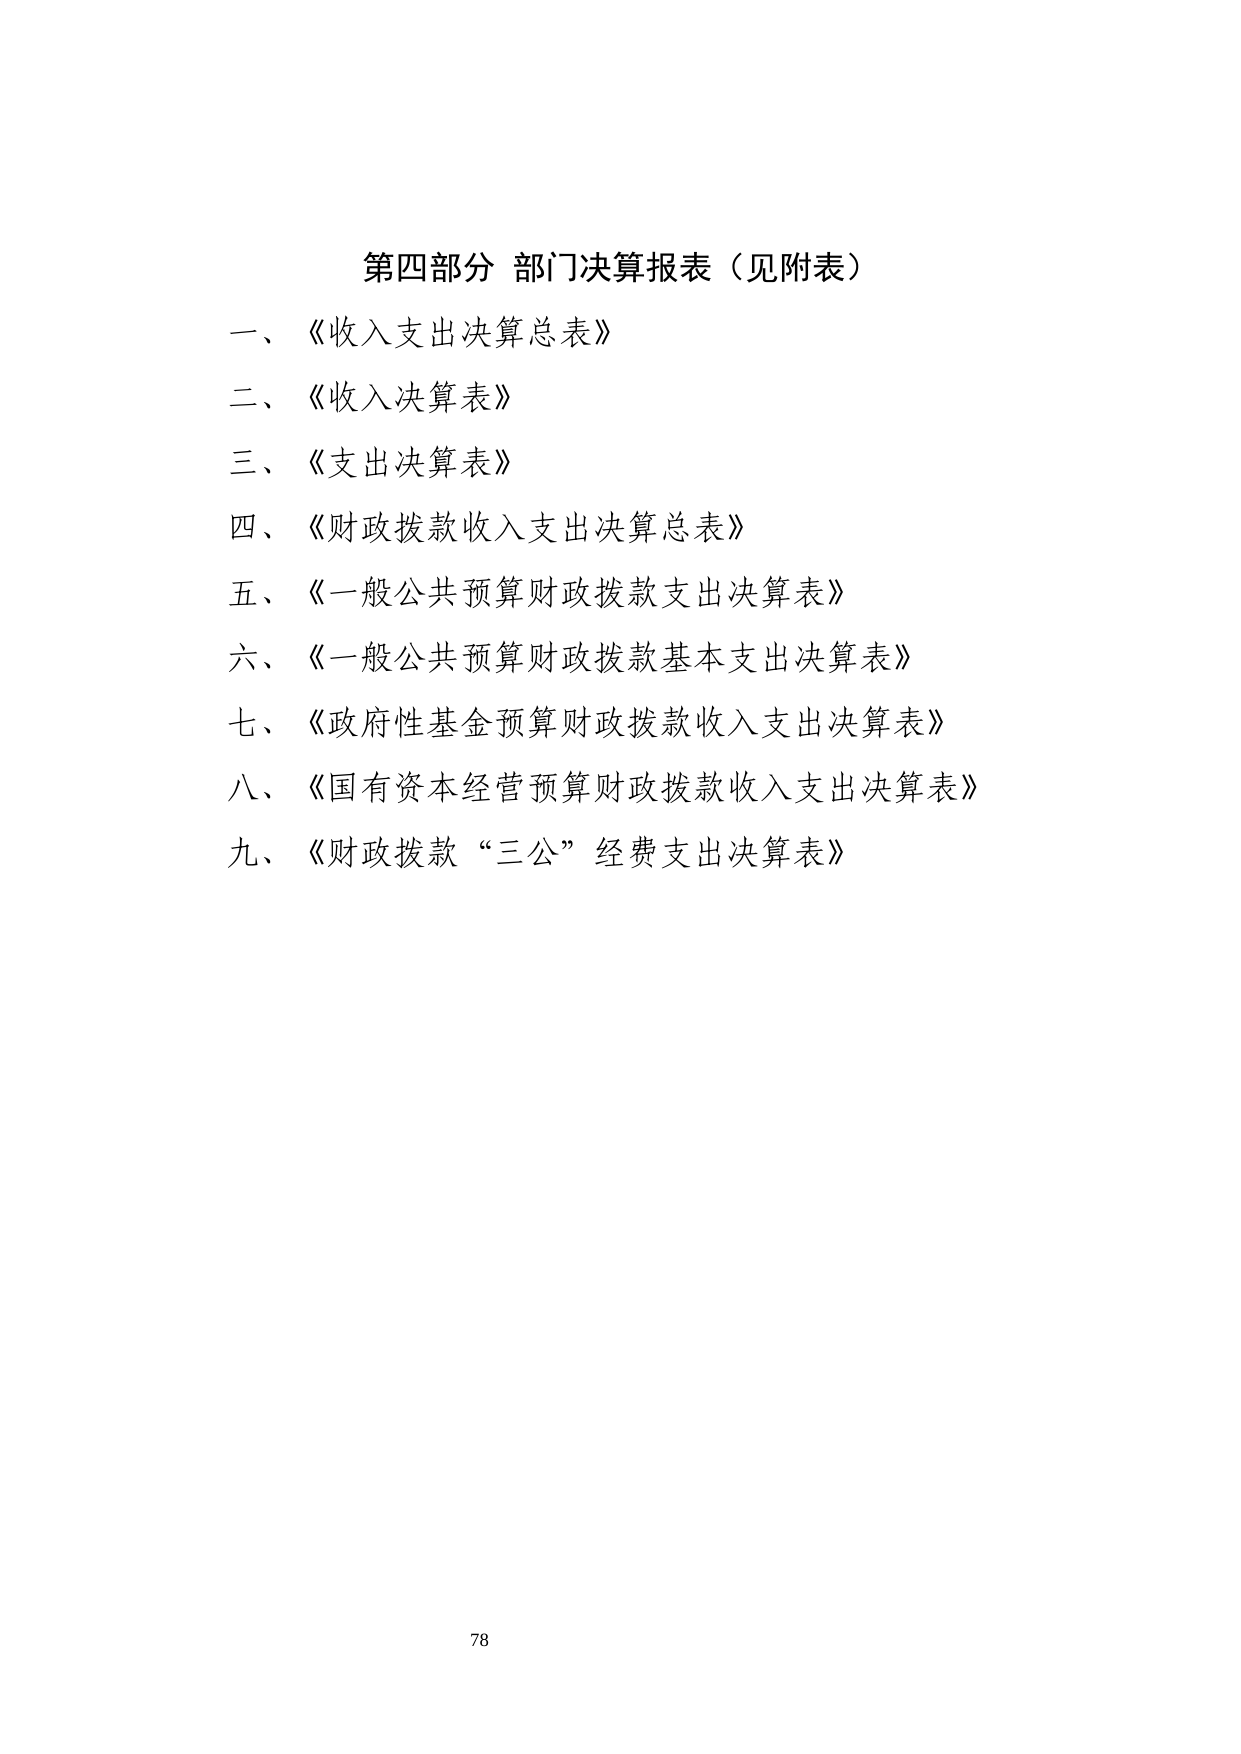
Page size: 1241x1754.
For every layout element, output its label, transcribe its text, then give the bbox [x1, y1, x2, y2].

text 九、《财政拨款“三公”经费支出决算表》 [159, 818, 1081, 883]
text 五、《一般公共预算财政拨款支出决算表》 [159, 558, 1081, 623]
text 八、《国有资本经营预算财政拨款收入支出决算表》 [159, 753, 1081, 818]
text 七、《政府性基金预算财政拨款收入支出决算表》 [159, 688, 1081, 753]
text 六、《一般公共预算财政拨款基本支出决算表》 [159, 623, 1081, 688]
text 一、《收入支出决算总表》 [159, 298, 1081, 363]
text 第四部分 部门决算报表（见附表） [159, 233, 1081, 298]
text 四、《财政拨款收入支出决算总表》 [159, 493, 1081, 558]
text 三、《支出决算表》 [159, 428, 1081, 493]
text 二、《收入决算表》 [159, 363, 1081, 428]
